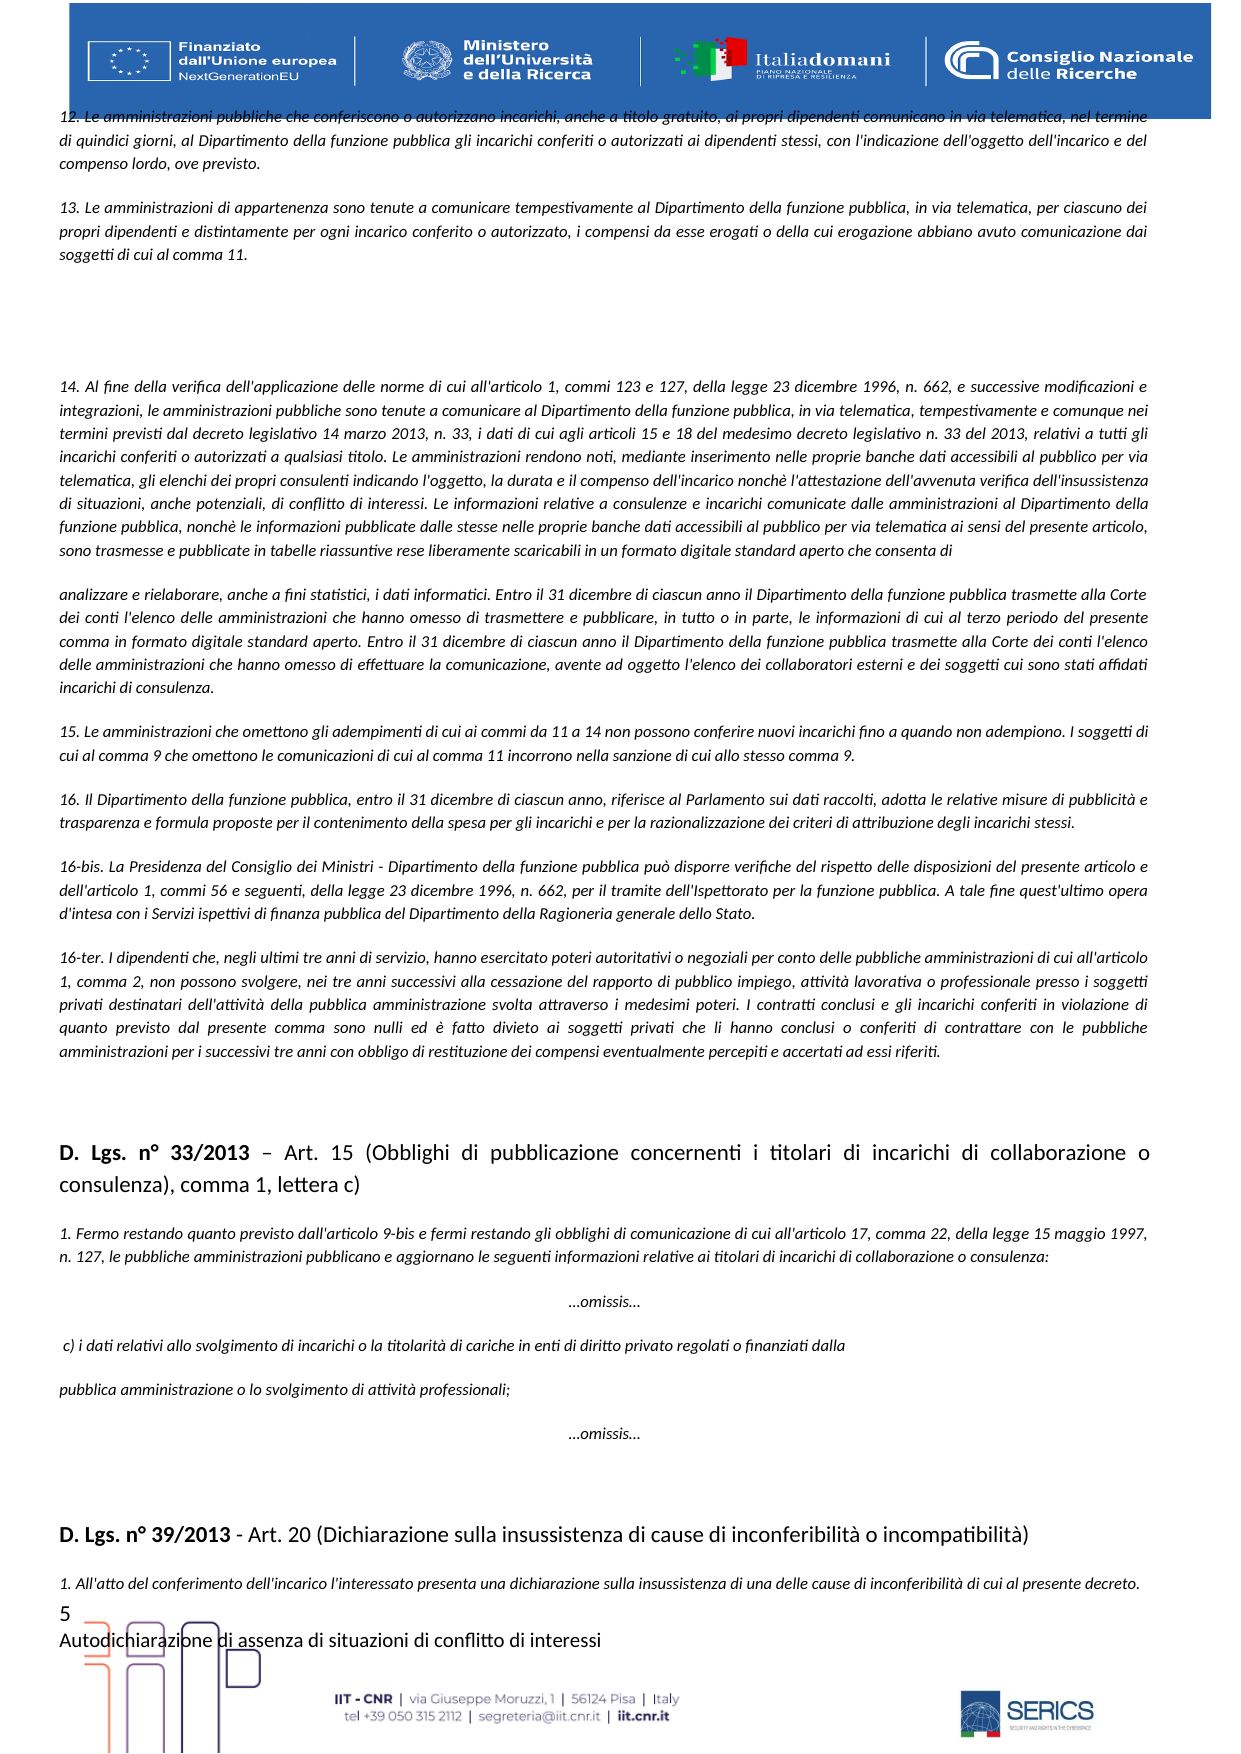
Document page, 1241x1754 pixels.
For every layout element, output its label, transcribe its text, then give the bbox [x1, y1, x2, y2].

text 16-ter. I dipendenti che, negli ultimi tre anni di servizio, hanno esercitato poteri autoritativi o negoziali per conto delle pubbliche amministrazioni di cui all'articolo 1, comma 2, non possono svolgere, nei tre anni successivi alla cessazione del rapporto di pubblico impiego, attività lavorativa o professionale presso i soggetti privati destinatari dell'attività della pubblica amministrazione svolta attraverso i medesimi poteri. I contratti conclusi e gli incarichi conferiti in violazione di quanto previsto dal presente comma sono nulli ed è fatto divieto ai soggetti privati che li hanno conclusi o conferiti di contrattare con le pubbliche amministrazioni per i successivi tre anni con obbligo di restituzione dei compensi eventualmente percepiti e accertati ad essi riferiti. [59, 948, 1152, 1061]
text …omissis… [59, 1291, 1152, 1311]
text 1. Fermo restando quanto previsto dall'articolo 9-bis e fermi restando gli obblighi di comunicazione di cui all'articolo 17, comma 22, della legge 15 maggio 1997, n. 127, le pubbliche amministrazioni pubblicano e aggiornano le seguenti informazioni relative ai titolari di incarichi di collaborazione o consulenza: [59, 1223, 1152, 1267]
picture [69, 3, 1212, 119]
text 14. Al fine della verifica dell'applicazione delle norme di cui all'articolo 1, commi 123 e 127, della legge 23 dicembre 1996, n. 662, e successive modificazioni e integrazioni, le amministrazioni pubbliche sono tenute a comunicare al Dipartimento della funzione pubblica, in via telematica, tempestivamente e comunque nei termini previsti dal decreto legislativo 14 marzo 2013, n. 33, i dati di cui agli articoli 15 e 18 del medesimo decreto legislativo n. 33 del 2013, relativi a tutti gli incarichi conferiti o autorizzati a qualsiasi titolo. Le amministrazioni rendono noti, mediante inserimento nelle proprie banche dati accessibili al pubblico per via telematica, gli elenchi dei propri consulenti indicando l'oggetto, la durata e il compenso dell'incarico nonchè l'attestazione dell'avvenuta verifica dell'insussistenza di situazioni, anche potenziali, di conflitto di interessi. Le informazioni relative a consulenze e incarichi comunicate dalle amministrazioni al Dipartimento della funzione pubblica, nonchè le informazioni pubblicate dalle stesse nelle proprie banche dati accessibili al pubblico per via telematica ai sensi del presente articolo, sono trasmesse e pubblicate in tabelle riassuntive rese liberamente scaricabili in un formato digitale standard aperto che consenta di [59, 377, 1152, 560]
text 1. All'atto del conferimento dell'incarico l'interessato presenta una dichiarazione sulla insussistenza di una delle cause di inconferibilità di cui al presente decreto. [59, 1573, 1152, 1594]
text analizzare e rielaborare, anche a fini statistici, i dati informatici. Entro il 31 dicembre di ciascun anno il Dipartimento della funzione pubblica trasmette alla Corte dei conti l'elenco delle amministrazioni che hanno omesso di trasmettere e pubblicare, in tutto o in parte, le informazioni di cui al terzo periodo del presente comma in formato digitale standard aperto. Entro il 31 dicembre di ciascun anno il Dipartimento della funzione pubblica trasmette alla Corte dei conti l'elenco delle amministrazioni che hanno omesso di effettuare la comunicazione, avente ad oggetto l'elenco dei collaboratori esterni e dei soggetti cui sono stati affidati incarichi di consulenza. [59, 584, 1152, 698]
text D. Lgs. n° 39/2013 - Art. 20 (Dichiarazione sulla insussistenza di cause di inconferibilità o incompatibilità) [59, 1521, 1152, 1548]
text …omissis… [59, 1423, 1152, 1444]
text c) i dati relativi allo svolgimento di incarichi o la titolarità di cariche in enti di diritto privato regolati o finanziati dalla [59, 1335, 1152, 1355]
text D. Lgs. n° 33/2013 – Art. 15 (Obblighi di pubblicazione concernenti i titolari di incarichi di collaborazione o consulenza), comma 1, lettera c) [59, 1138, 1152, 1198]
text 15. Le amministrazioni che omettono gli adempimenti di cui ai commi da 11 a 14 non possono conferire nuovi incarichi fino a quando non adempiono. I soggetti di cui al comma 9 che omettono le comunicazioni di cui al comma 11 incorrono nella sanzione di cui allo stesso comma 9. [59, 722, 1152, 765]
text 16. Il Dipartimento della funzione pubblica, entro il 31 dicembre di ciascun anno, riferisce al Parlamento sui dati raccolti, adotta le relative misure di pubblicità e trasparenza e formula proposte per il contenimento della spesa per gli incarichi e per la razionalizzazione dei criteri di attribuzione degli incarichi stessi. [59, 789, 1152, 833]
text 12. Le amministrazioni pubbliche che conferiscono o autorizzano incarichi, anche a titolo gratuito, ai propri dipendenti comunicano in via telematica, nel termine di quindici giorni, al Dipartimento della funzione pubblica gli incarichi conferiti o autorizzati ai dipendenti stessi, con l'indicazione dell'oggetto dell'incarico e del compenso lordo, ove previsto. [59, 107, 1152, 174]
text 16-bis. La Presidenza del Consiglio dei Ministri - Dipartimento della funzione pubblica può disporre verifiche del rispetto delle disposizioni del presente articolo e dell'articolo 1, commi 56 e seguenti, della legge 23 dicembre 1996, n. 662, per il tramite dell'Ispettorato per la funzione pubblica. A tale fine quest'ultimo opera d'intesa con i Servizi ispettivi di finanza pubblica del Dipartimento della Ragioneria generale dello Stato. [59, 857, 1152, 924]
text pubblica amministrazione o lo svolgimento di attività professionali; [59, 1379, 1152, 1399]
text 13. Le amministrazioni di appartenenza sono tenute a comunicare tempestivamente al Dipartimento della funzione pubblica, in via telematica, per ciascuno dei propri dipendenti e distintamente per ogni incarico conferito o autorizzato, i compensi da esse erogati o della cui erogazione abbiano avuto comunicazione dai soggetti di cui al comma 11. [59, 198, 1152, 264]
